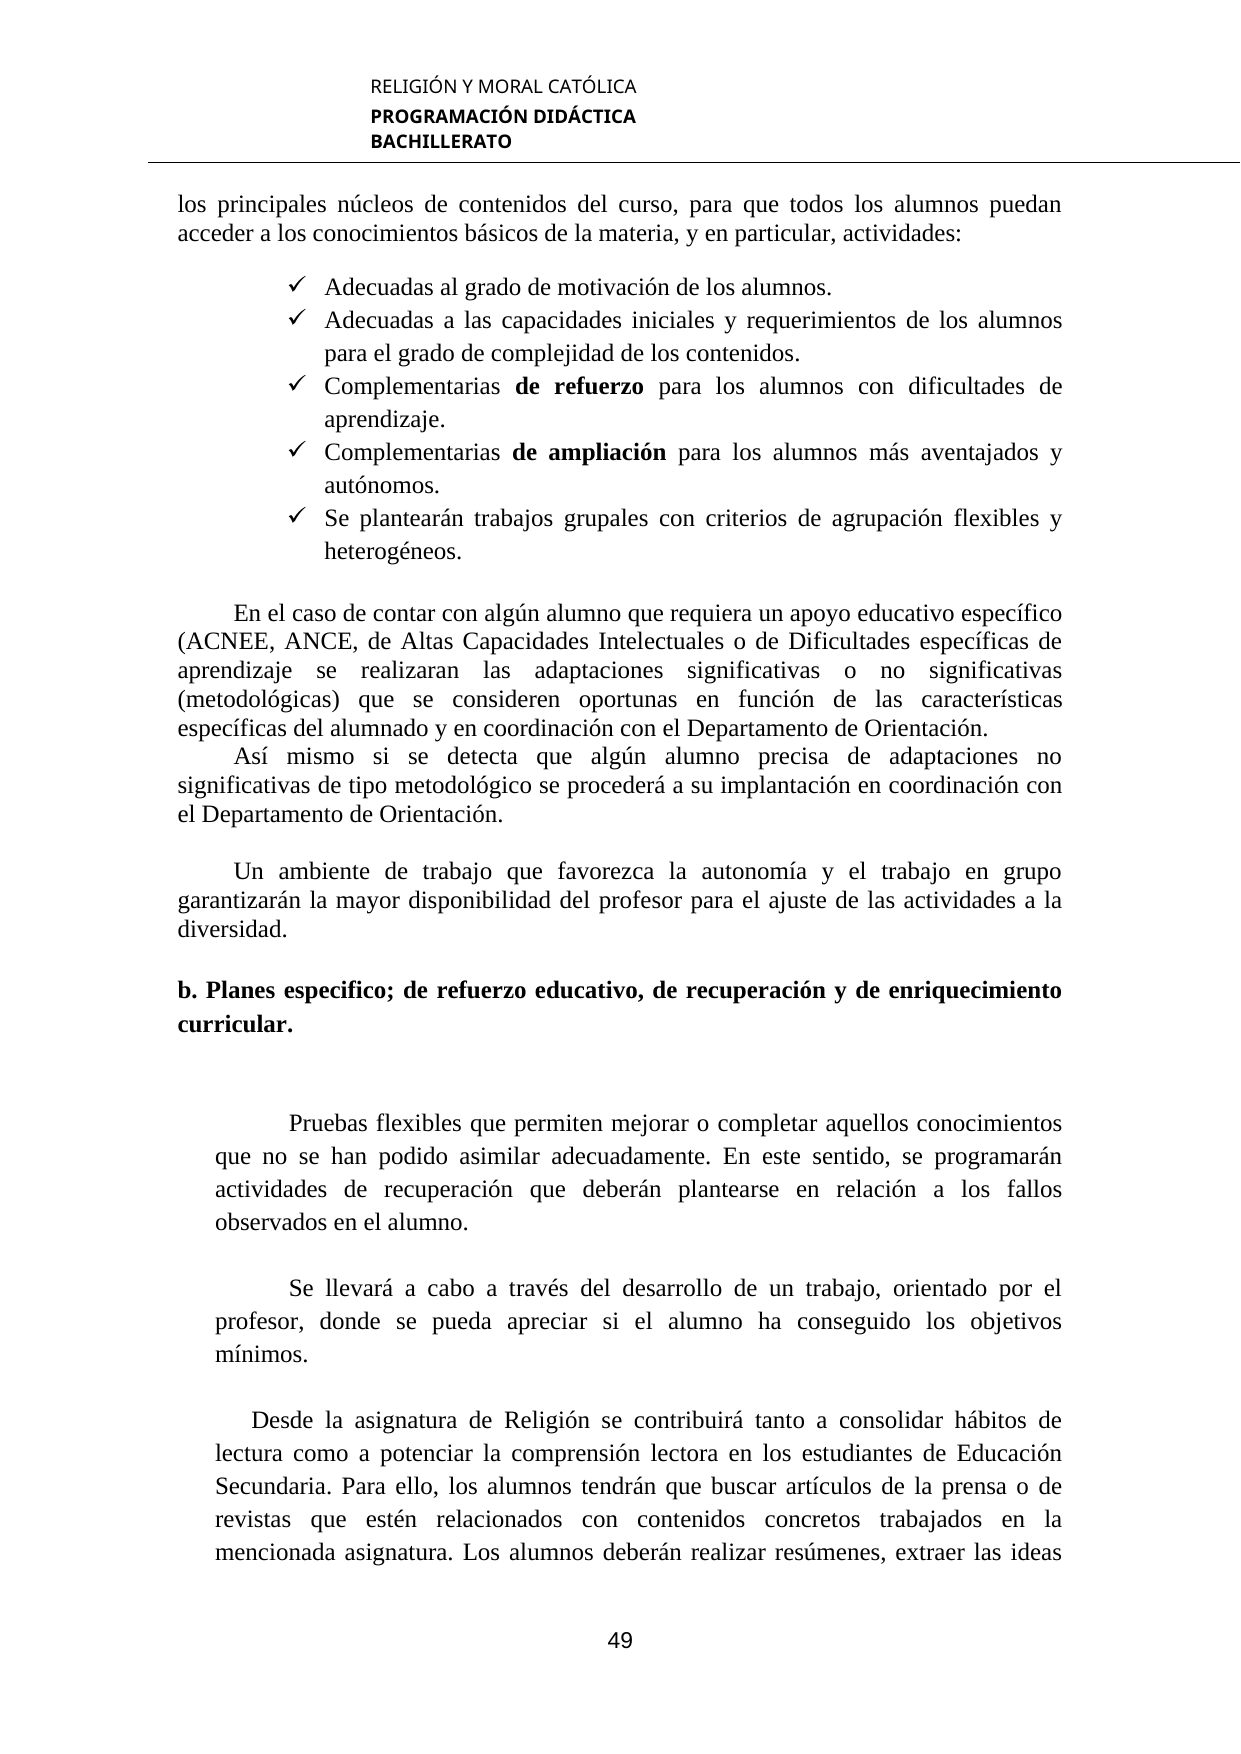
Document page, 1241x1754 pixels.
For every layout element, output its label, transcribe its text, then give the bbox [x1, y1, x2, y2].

list Se plantearán trabajos grupales con criterios de agrupación flexibles y heterogéneos. [287, 503, 1063, 564]
list Complementarias de ampliación para los alumnos más aventajados y autónomos. [287, 437, 1063, 498]
text Pruebas flexibles que permiten mejorar o completar aquellos conocimientos que no se han podido asimilar adecuadamente. En este sentido, se programarán actividades de recuperación que deberán plantearse en relación a los fallos observados en el alumno. [215, 1108, 1063, 1236]
text b. Planes especifico; de refuerzo educativo, de recuperación y de enriquecimiento curricular. [177, 976, 1063, 1037]
list Complementarias de refuerzo para los alumnos con dificultades de aprendizaje. [287, 371, 1063, 432]
text Se llevará a cabo a través del desarrollo de un trabajo, orientado por el profesor, donde se pueda apreciar si el alumno ha conseguido los objetivos mínimos. [215, 1273, 1063, 1368]
text Así mismo si se detecta que algún alumno precisa de adaptaciones no significativas de tipo metodológico se procederá a su implantación en coordinación con el Departamento de Orientación. [177, 741, 1063, 828]
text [215, 1405, 1063, 1566]
text En el caso de contar con algún alumno que requiera un apoyo educativo específico (ACNEE, ANCE, de Altas Capacidades Intelectuales o de Dificultades específicas de aprendizaje se realizaran las adaptaciones significativas o no significativas (metodológicas) que se consideren oportunas en función de las características específicas del alumnado y en coordinación con el Departamento de Orientación. [177, 598, 1063, 741]
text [177, 189, 1063, 247]
text Un ambiente de trabajo que favorezca la autonomía y el trabajo en grupo garantizarán la mayor disponibilidad del profesor para el ajuste de las actividades a la diversidad. [177, 856, 1063, 943]
list Adecuadas al grado de motivación de los alumnos. [287, 272, 1063, 300]
list Adecuadas a las capacidades iniciales y requerimientos de los alumnos para el grado de complejidad de los contenidos. [287, 305, 1063, 366]
